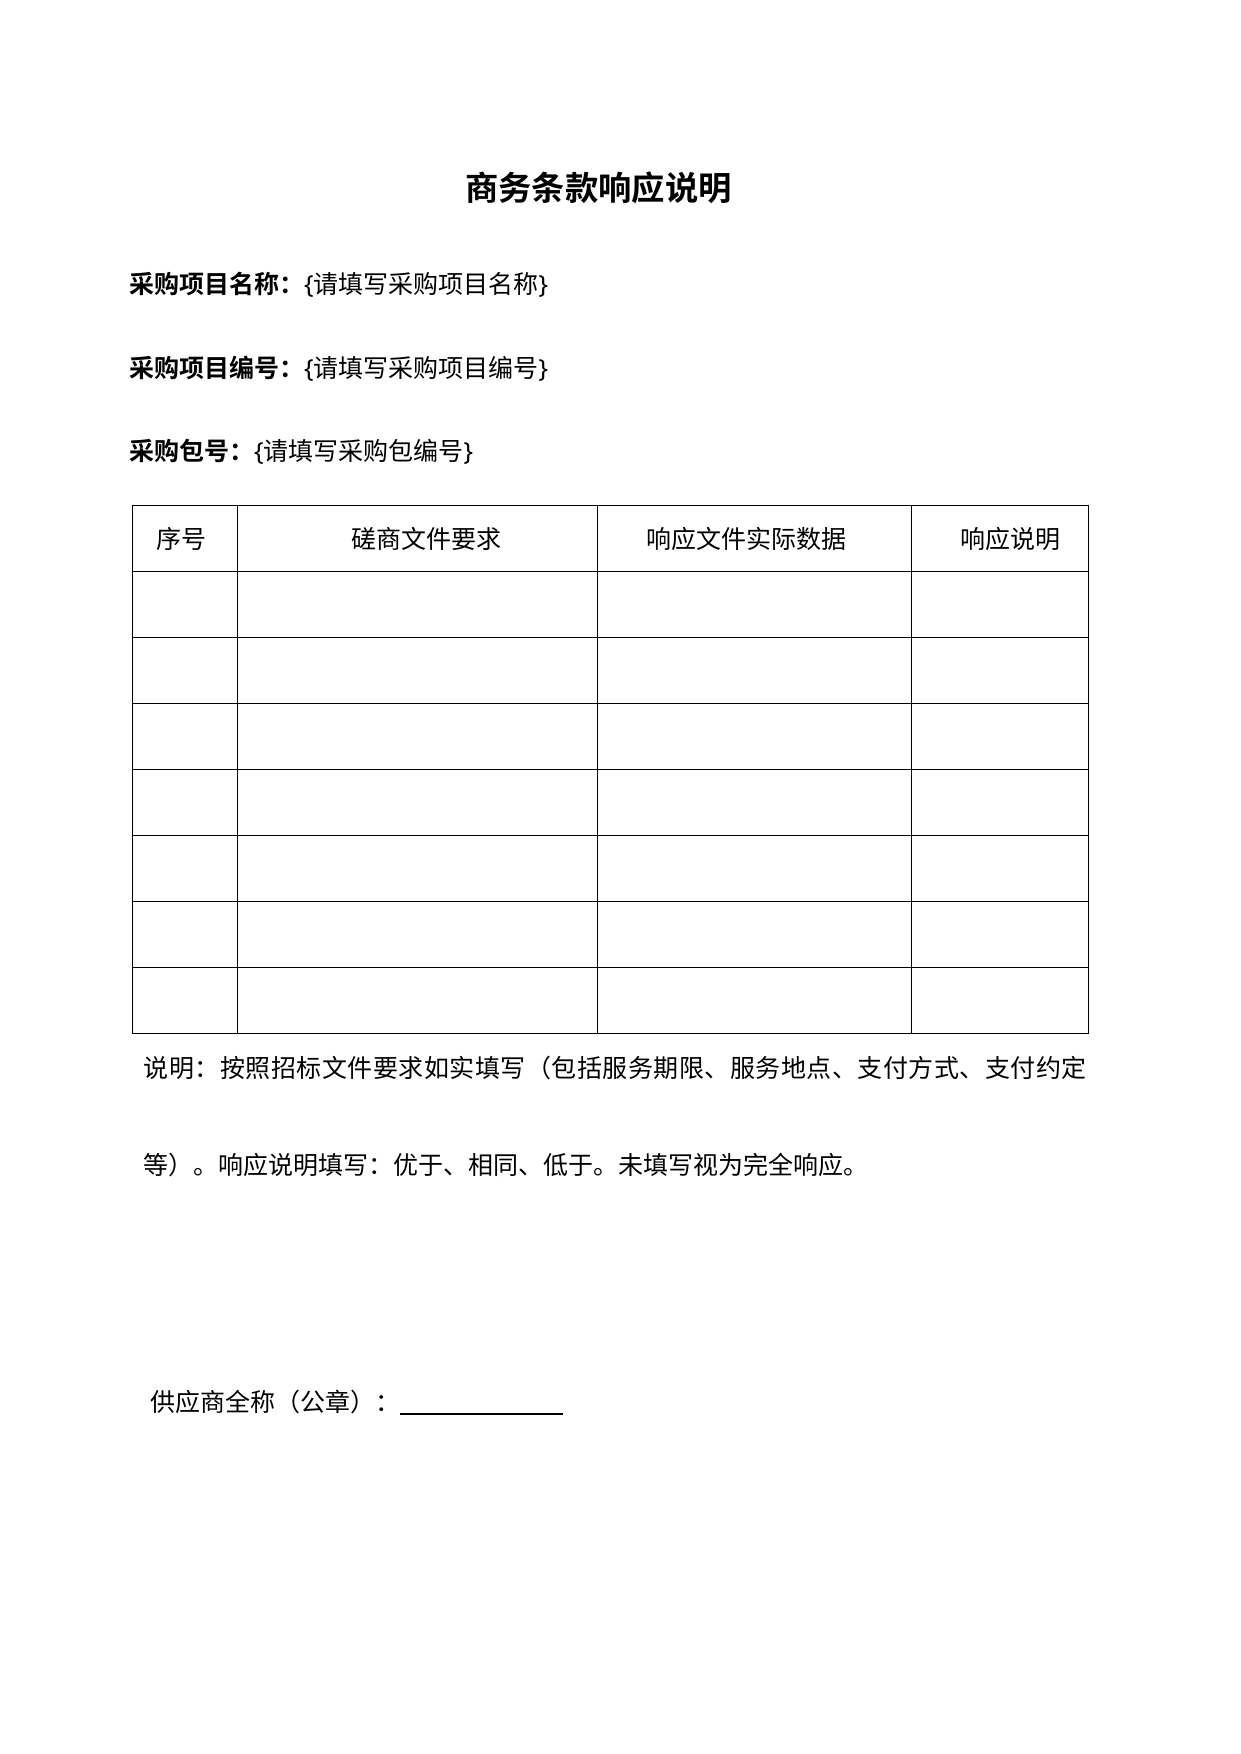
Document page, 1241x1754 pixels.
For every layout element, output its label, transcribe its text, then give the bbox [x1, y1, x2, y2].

table_header 序号 [133, 506, 237, 571]
table_cell [133, 572, 237, 637]
table_cell [912, 770, 1088, 835]
table_cell [133, 902, 237, 967]
table_cell [238, 704, 597, 769]
table_cell [133, 704, 237, 769]
text 商务条款响应说明 [144, 162, 1053, 210]
table_cell [238, 836, 597, 901]
table_cell [598, 638, 911, 703]
table_header 响应说明 [912, 506, 1088, 571]
table_cell [598, 572, 911, 637]
table_cell [912, 704, 1088, 769]
text 说明：按照招标文件要求如实填写（包括服务期限、服务地点、支付方式、支付约定等）。响应说明填写：优于、相同、低于。未填写视为完全响应。 [144, 1034, 1088, 1196]
table_cell [912, 638, 1088, 703]
table_cell [133, 836, 237, 901]
table_cell [912, 572, 1088, 637]
table_cell [238, 968, 597, 1033]
table_cell [912, 902, 1088, 967]
text 供应商全称（公章）： [100, 1368, 1053, 1433]
table_cell [238, 902, 597, 967]
table_cell [133, 968, 237, 1033]
table_cell [133, 638, 237, 703]
table_cell [598, 836, 911, 901]
text 采购项目编号：{请填写采购项目编号} [129, 334, 1053, 399]
table_cell [912, 836, 1088, 901]
table_cell [238, 770, 597, 835]
table_cell [598, 770, 911, 835]
text 采购包号：{请填写采购包编号} [129, 417, 1053, 482]
table_header 响应文件实际数据 [598, 506, 911, 571]
table_cell [598, 704, 911, 769]
table_cell [598, 968, 911, 1033]
table_cell [912, 968, 1088, 1033]
table_cell [238, 638, 597, 703]
table_cell [598, 902, 911, 967]
table_cell [238, 572, 597, 637]
text 采购项目名称：{请填写采购项目名称} [129, 251, 1053, 316]
table_cell [133, 770, 237, 835]
table_header 磋商文件要求 [238, 506, 597, 571]
